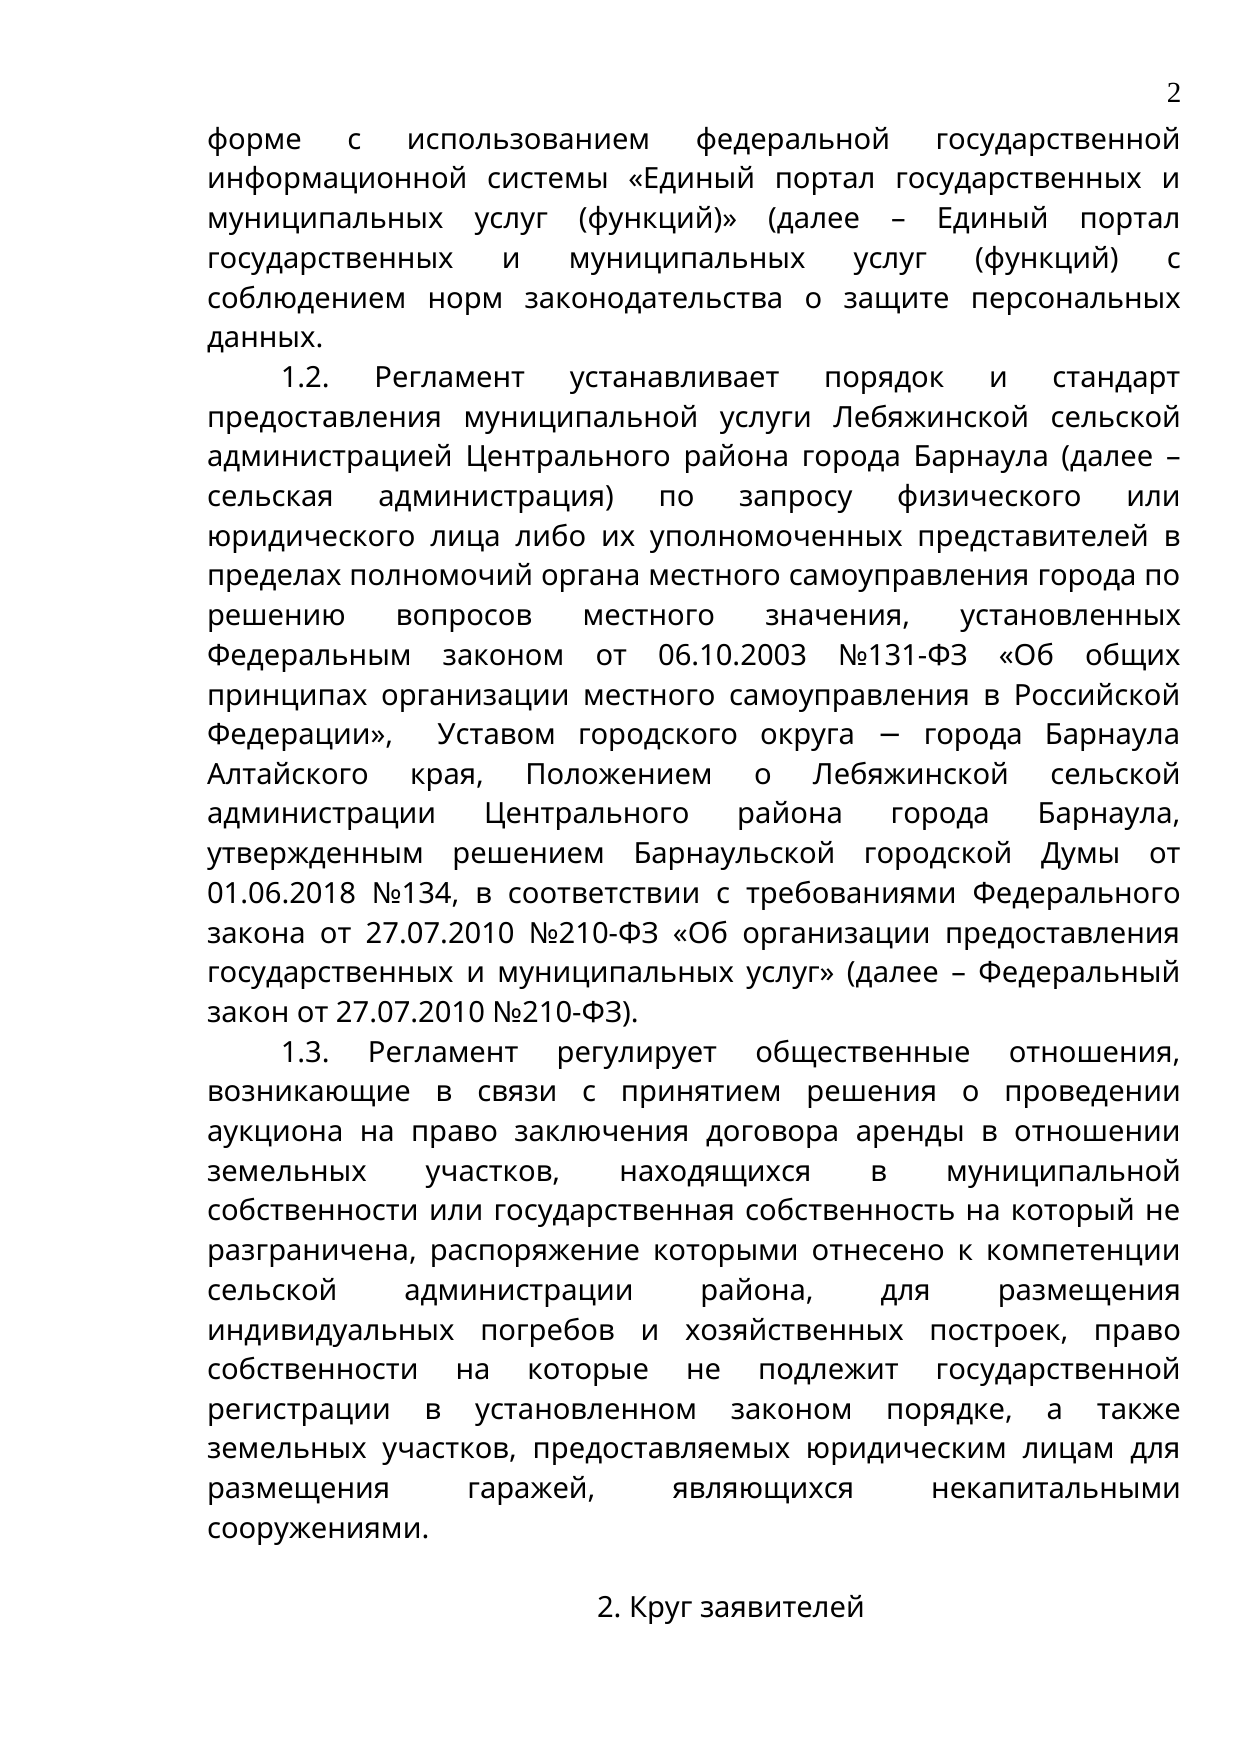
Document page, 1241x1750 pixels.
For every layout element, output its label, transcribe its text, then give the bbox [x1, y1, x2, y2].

text 1.2. Регламент устанавливает порядок и стандарт предоставления муниципальной услуги Лебяжинской сельской администрацией Центрального района города Барнаула (далее – сельская администрация) по запросу физического или юридического лица либо их уполномоченных представителей в пределах полномочий органа местного самоуправления города по решению вопросов местного значения, установленных Федеральным законом от 06.10.2003 №131-ФЗ «Об общих принципах организации местного самоуправления в Российской Федерации», Уставом городского округа − города Барнаула Алтайского края, Положением о Лебяжинской сельской администрации Центрального района города Барнаула, утвержденным решением Барнаульской городской Думы от 01.06.2018 №134, в соответствии с требованиями Федерального закона от 27.07.2010 №210-ФЗ «Об организации предоставления государственных и муниципальных услуг» (далее – Федеральный закон от 27.07.2010 №210-ФЗ). [207, 356, 1181, 1031]
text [207, 118, 1181, 356]
text 2. Круг заявителей [207, 1587, 1181, 1626]
text 1.3. Регламент регулирует общественные отношения, возникающие в связи с принятием решения о проведении аукциона на право заключения договора аренды в отношении земельных участков, находящихся в муниципальной собственности или государственная собственность на который не разграничена, распоряжение которыми отнесено к компетенции сельской администрации района, для размещения индивидуальных погребов и хозяйственных построек, право собственности на которые не подлежит государственной регистрации в установленном законом порядке, а также земельных участков, предоставляемых юридическим лицам для размещения гаражей, являющихся некапитальными сооружениями. [207, 1031, 1181, 1547]
